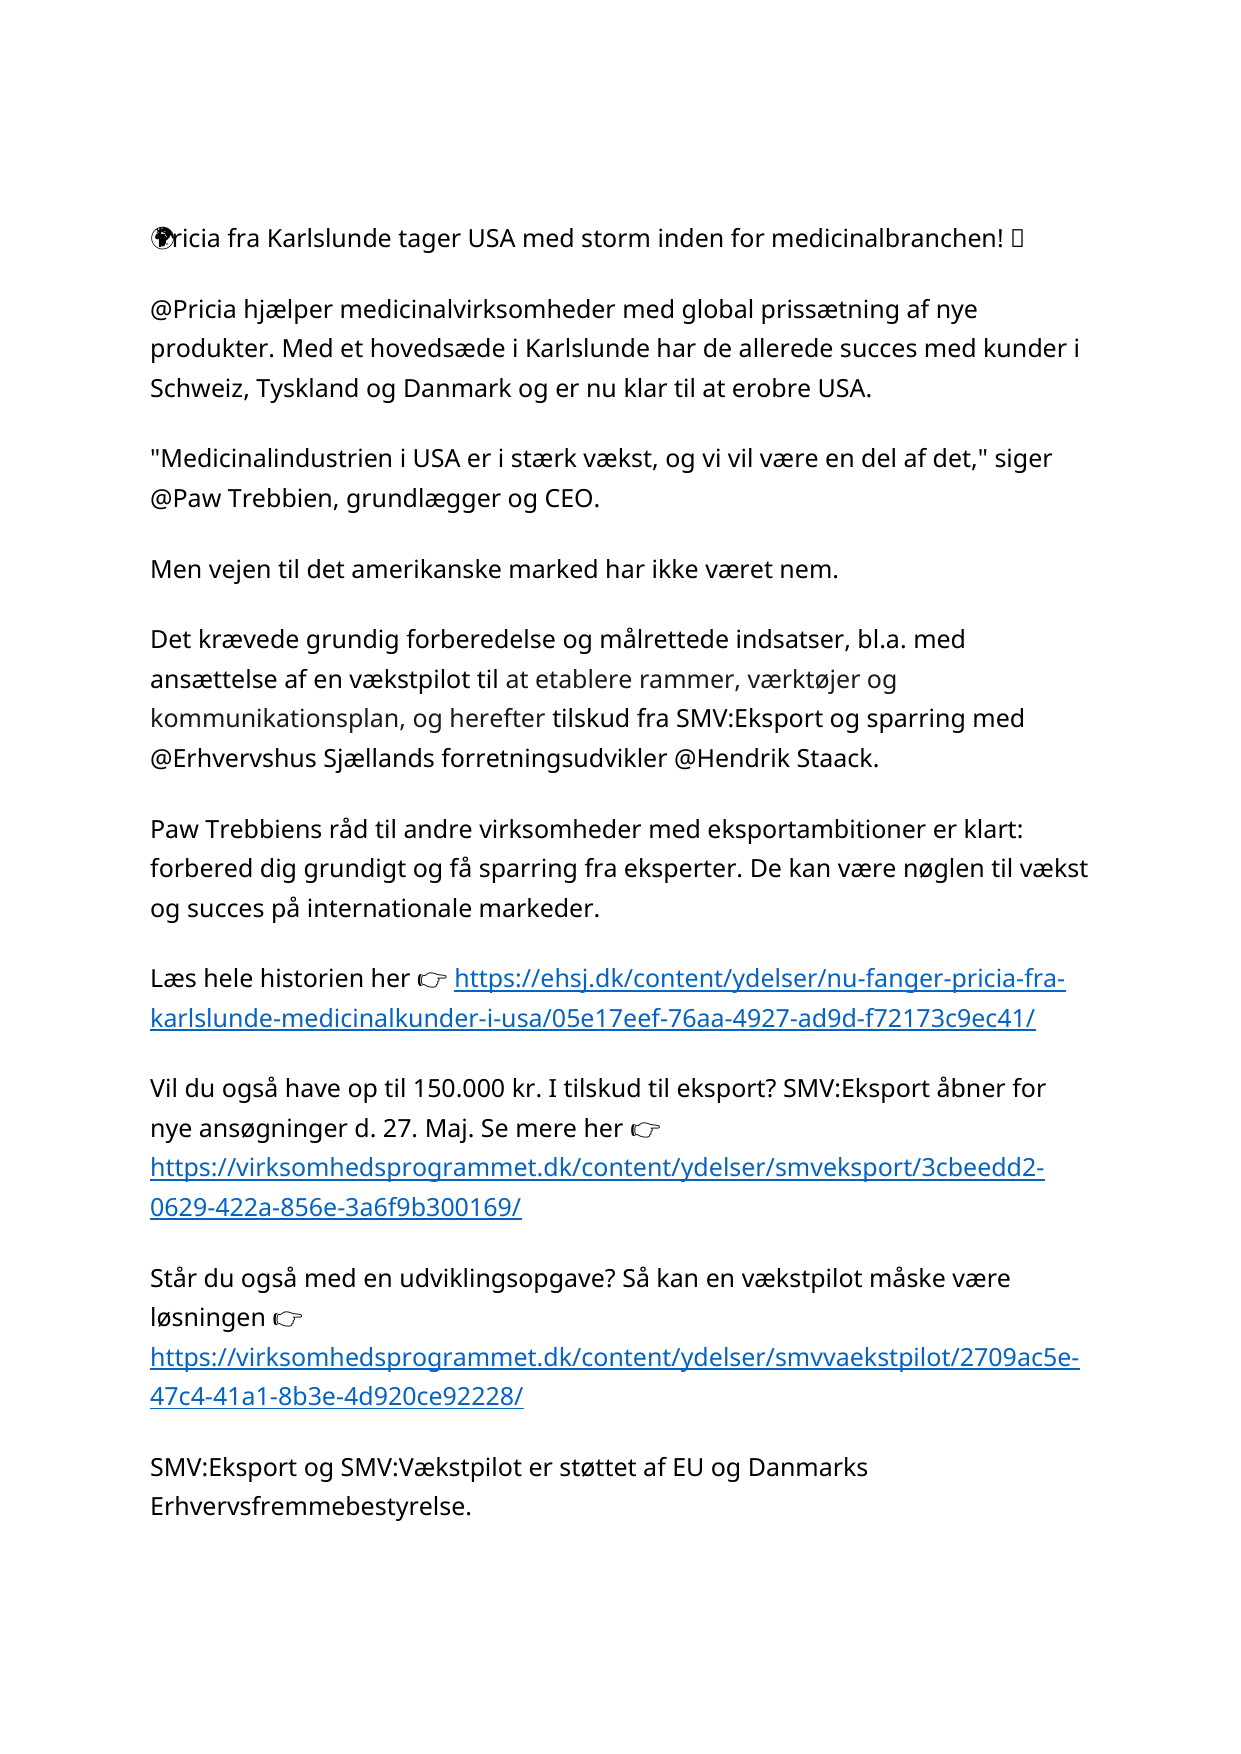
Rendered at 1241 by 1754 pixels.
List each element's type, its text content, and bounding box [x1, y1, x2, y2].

text @Pricia hjælper medicinalvirksomheder med global prissætning af nye produkter. Med et hovedsæde i Karlslunde har de allerede succes med kunder i Schweiz, Tyskland og Danmark og er nu klar til at erobre USA. [150, 291, 1090, 404]
text Vil du også have op til 150.000 kr. I tilskud til eksport? SMV:Eksport åbner for nye ansøgninger d. 27. Maj. Se mere her 👉 https://virksomhedsprogrammet.dk/content/ydelser/smveksport/3cbeedd2-0629-422a-856e-3a6f9b300169/ [150, 1071, 1090, 1224]
text Paw Trebbiens råd til andre virksomheder med eksportambitioner er klart: forbered dig grundigt og få sparring fra eksperter. De kan være nøglen til vækst og succes på internationale markeder. [150, 811, 1090, 924]
text Læs hele historien her 👉 https://ehsj.dk/content/ydelser/nu-fanger-pricia-fra-karlslunde-medicinalkunder-i-usa/05e17eef-76aa-4927-ad9d-f72173c9ec41/ [150, 961, 1090, 1034]
text Står du også med en udviklingsopgave? Så kan en vækstpilot måske være løsningen 👉 https://virksomhedsprogrammet.dk/content/ydelser/smvvaekstpilot/2709ac5e-47c4-41a1-8b3e-4d920ce92228/ [150, 1260, 1090, 1413]
text Det krævede grundig forberedelse og målrettede indsatser, bl.a. med ansættelse af en vækstpilot til at etablere rammer, værktøjer og kommunikationsplan, og herefter tilskud fra SMV:Eksport og sparring med @Erhvervshus Sjællands forretningsudvikler @Hendrik Staack. [150, 622, 1090, 774]
text 🚀 Pricia fra Karlslunde tager USA med storm inden for medicinalbranchen! 🌍 [150, 221, 1090, 255]
text SMV:Eksport og SMV:Vækstpilot er støttet af EU og Danmarks Erhvervsfremmebestyrelse. [150, 1449, 1090, 1523]
text Men vejen til det amerikanske marked har ikke været nem. [150, 551, 1090, 585]
text "Medicinalindustrien i USA er i stærk vækst, og vi vil være en del af det," siger @Paw Trebbien, grundlægger og CEO. [150, 441, 1090, 515]
